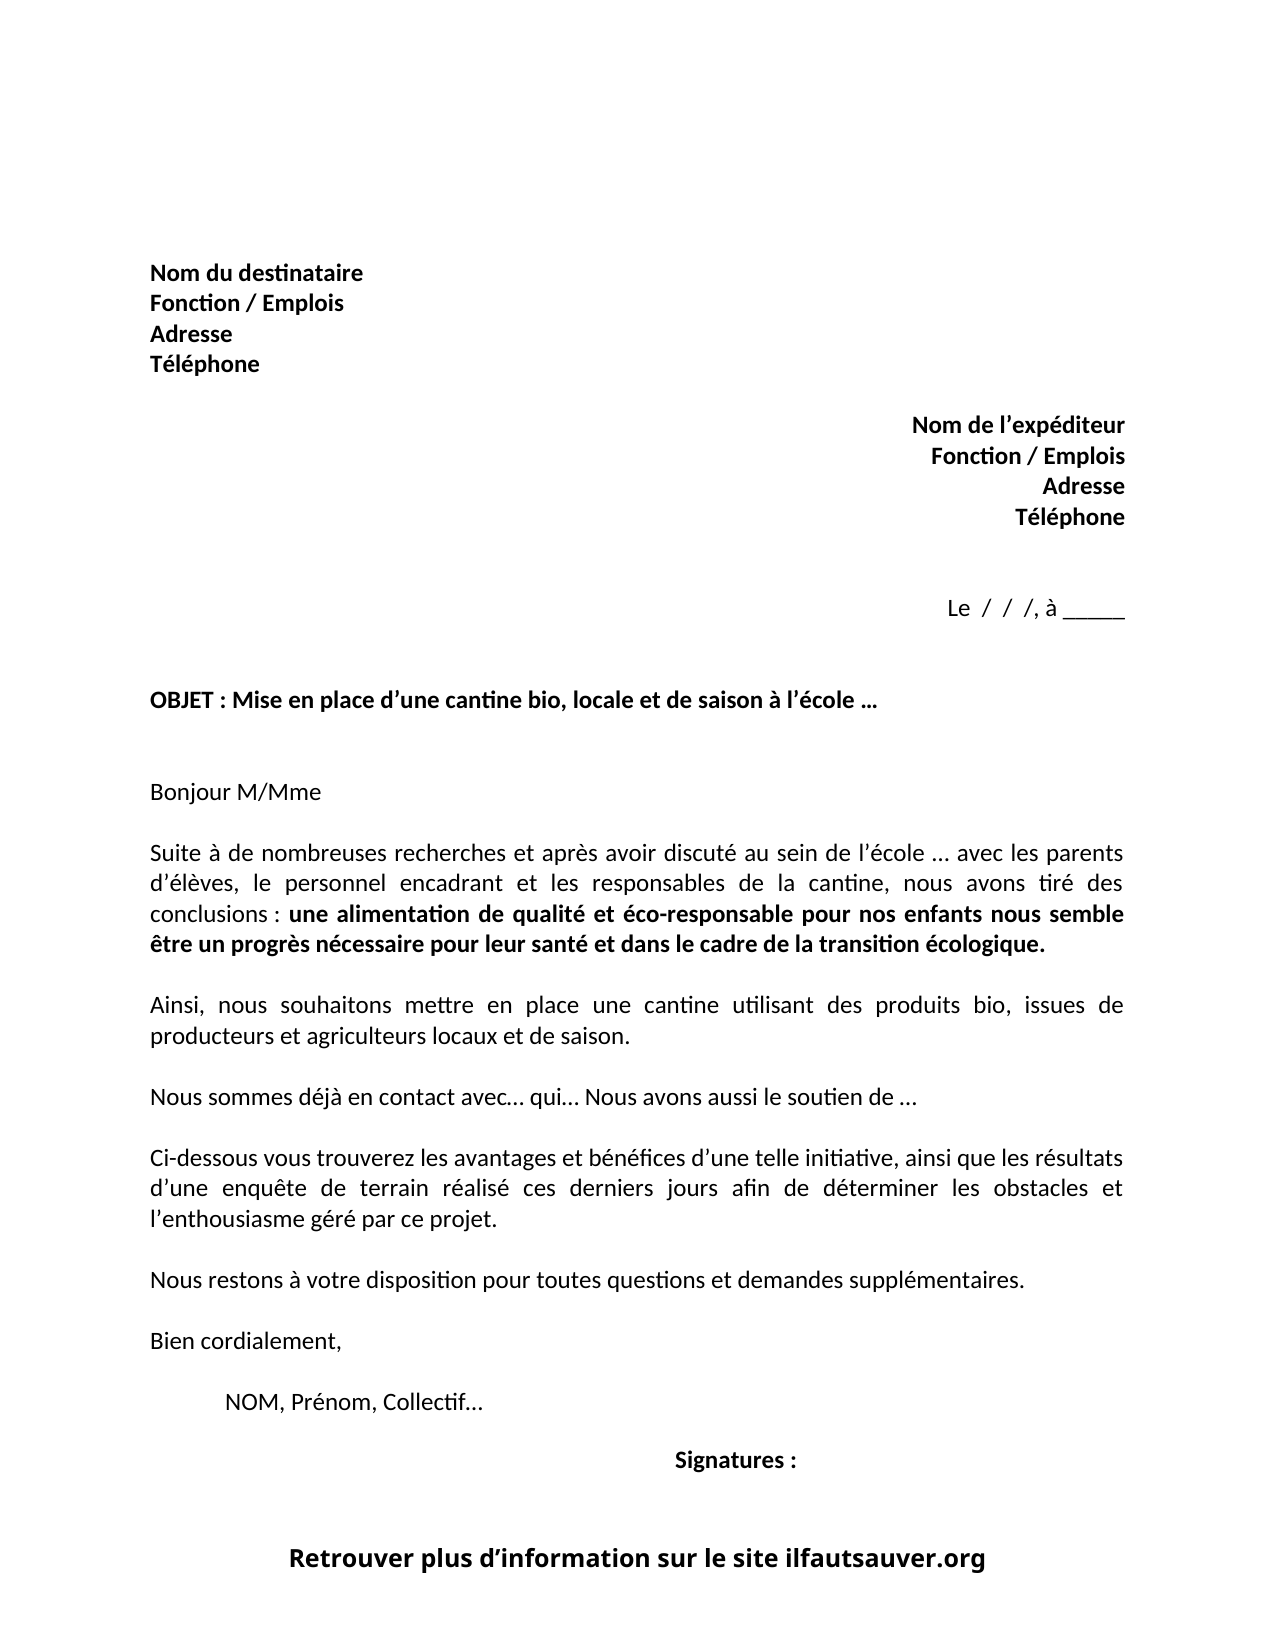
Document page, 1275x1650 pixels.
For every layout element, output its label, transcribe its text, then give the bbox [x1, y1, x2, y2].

text Nom de l’expéditeur [150, 409, 1125, 440]
text Fonction / Emplois [150, 440, 1125, 471]
text Le / / /, à _____ [150, 593, 1125, 623]
text Bien cordialement, [150, 1325, 1125, 1356]
text Signatures : [150, 1445, 1125, 1475]
text NOM, Prénom, Collectif… [150, 1386, 1125, 1417]
text Ci-dessous vous trouverez les avantages et bénéfices d’une telle initiative, ainsi que les résultats d’une enquête de terrain réalisé ces derniers jours afin de déterminer les obstacles et l’enthousiasme géré par ce projet. [150, 1142, 1125, 1233]
text Téléphone [150, 348, 1125, 379]
text Adresse [150, 318, 1125, 348]
text Bonjour M/Mme [150, 776, 1125, 806]
text Adresse [150, 471, 1125, 501]
text Nom du destinataire [150, 257, 1125, 287]
text Ainsi, nous souhaitons mettre en place une cantine utilisant des produits bio, issues de producteurs et agriculteurs locaux et de saison. [150, 989, 1125, 1050]
text Fonction / Emplois [150, 287, 1125, 318]
text Nous sommes déjà en contact avec… qui… Nous avons aussi le soutien de … [150, 1081, 1125, 1111]
text Nous restons à votre disposition pour toutes questions et demandes supplémentaires. [150, 1264, 1125, 1294]
text OBJET : Mise en place d’une cantine bio, locale et de saison à l’école … [150, 684, 1125, 715]
text Téléphone [150, 501, 1125, 532]
text Suite à de nombreuses recherches et après avoir discuté au sein de l’école … avec les parents d’élèves, le personnel encadrant et les responsables de la cantine, nous avons tiré des conclusions : une alimentation de qualité et éco-responsable pour nos enfants nous semble être un progrès nécessaire pour leur santé et dans le cadre de la transition écologique. [150, 837, 1125, 959]
